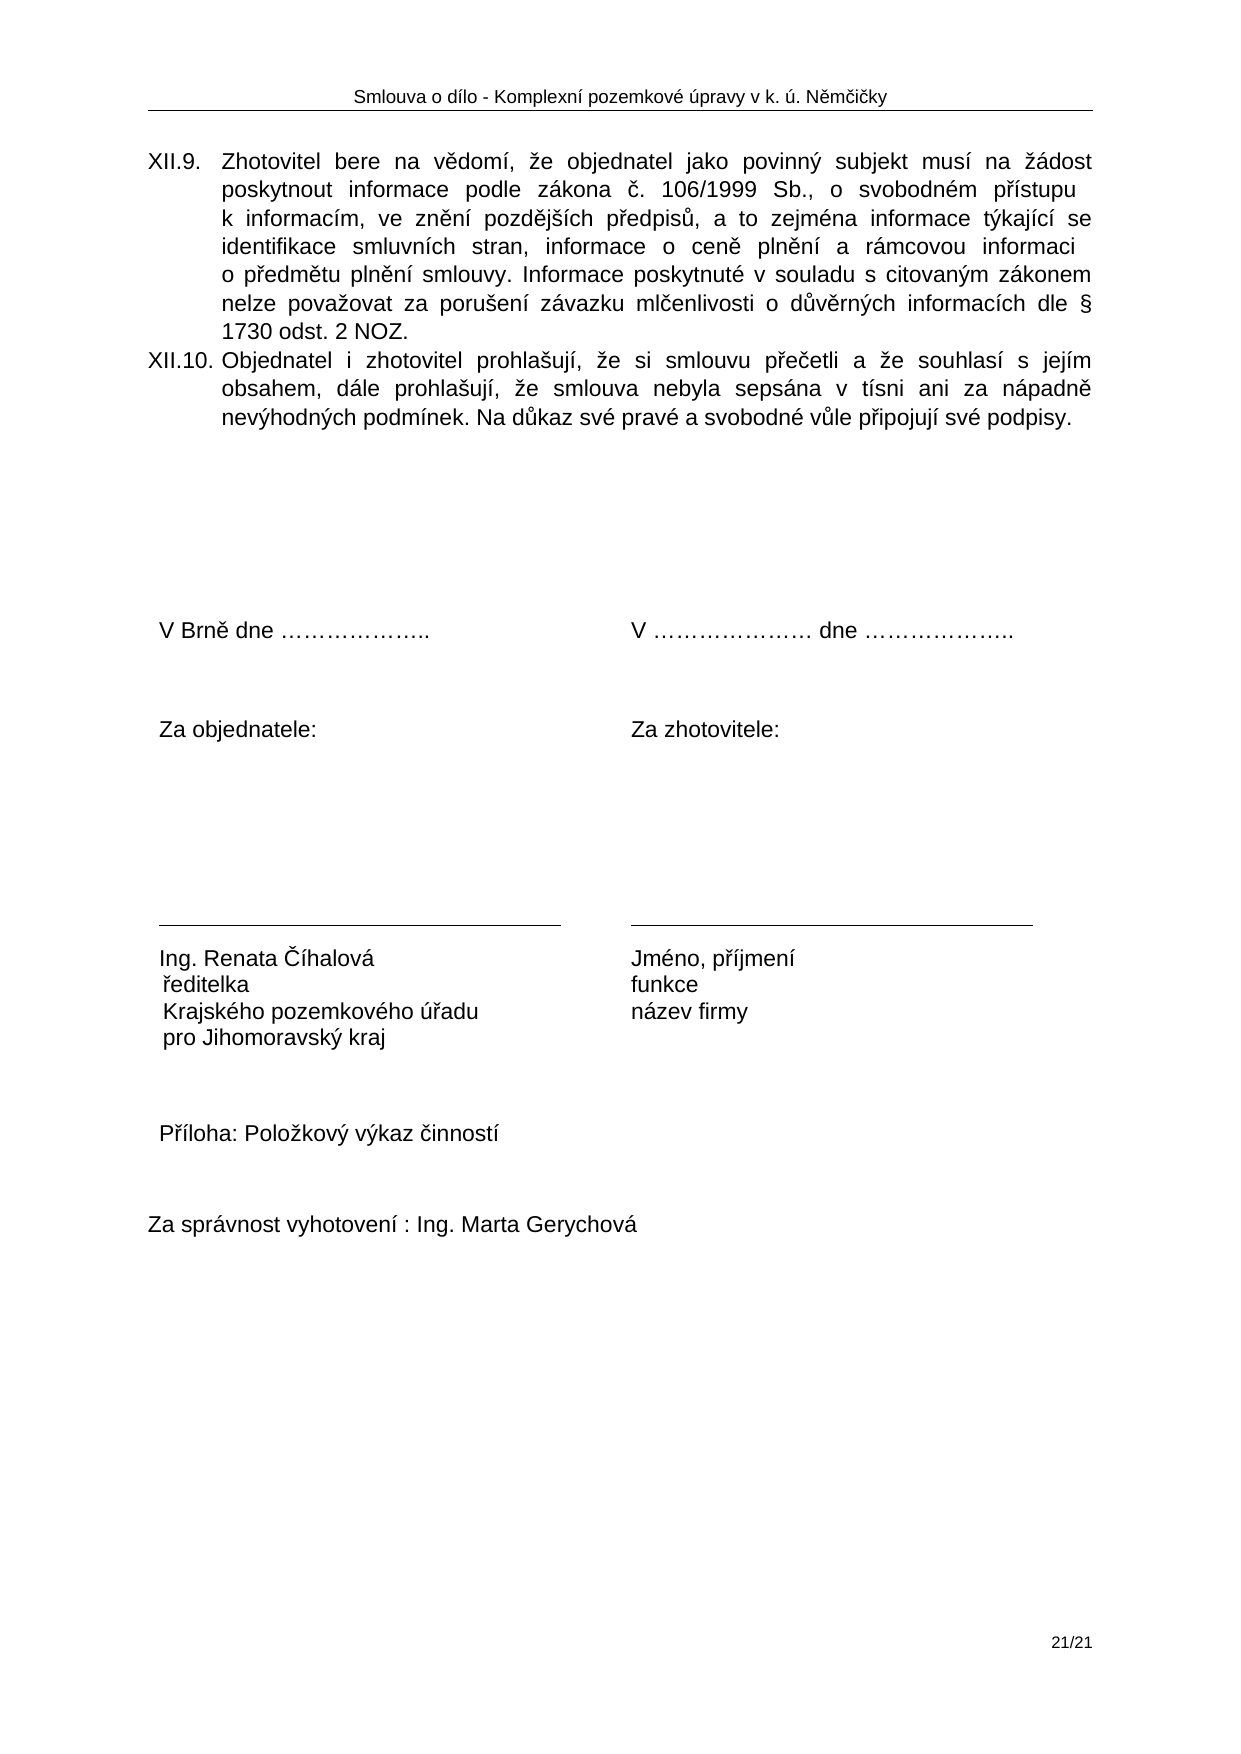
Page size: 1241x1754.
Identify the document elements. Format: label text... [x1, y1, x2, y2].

table_cell Za zhotovitele: [620, 716, 1092, 761]
table_header V Brně dne ……………….. [148, 592, 619, 716]
table_cell Příloha: Položkový výkaz činností [148, 1095, 1092, 1166]
table_header V ………………… dne ……………….. [620, 592, 1092, 716]
table_cell Jméno, příjmení funkce název firmy [620, 761, 1092, 1095]
table_cell Za objednatele: [148, 716, 619, 761]
list Za správnost vyhotovení : Ing. Marta Gerychová [148, 1211, 1093, 1237]
list Objednatel i zhotovitel prohlašují, že si smlouvu přečetli a že souhlasí s jejím obsahem, dále prohlašují, že smlouva nebyla sepsána v tísni ani za nápadně nevýhodných podmínek. Na důkaz své pravé a svobodné vůle připojují své podpisy. [148, 347, 1093, 430]
table_cell Ing. Renata Číhalová ředitelka Krajského pozemkového úřadu pro Jihomoravský kraj [148, 761, 619, 1095]
list Zhotovitel bere na vědomí, že objednatel jako povinný subjekt musí na žádost poskytnout informace podle zákona č. 106/1999 Sb., o svobodném přístupu k informacím, ve znění pozdějších předpisů, a to zejména informace týkající se identifikace smluvních stran, informace o ceně plnění a rámcovou informaci o předmětu plnění smlouvy. Informace poskytnuté v souladu s citovaným zákonem nelze považovat za porušení závazku mlčenlivosti o důvěrných informacích dle § 1730 odst. 2 NOZ. [148, 148, 1093, 344]
